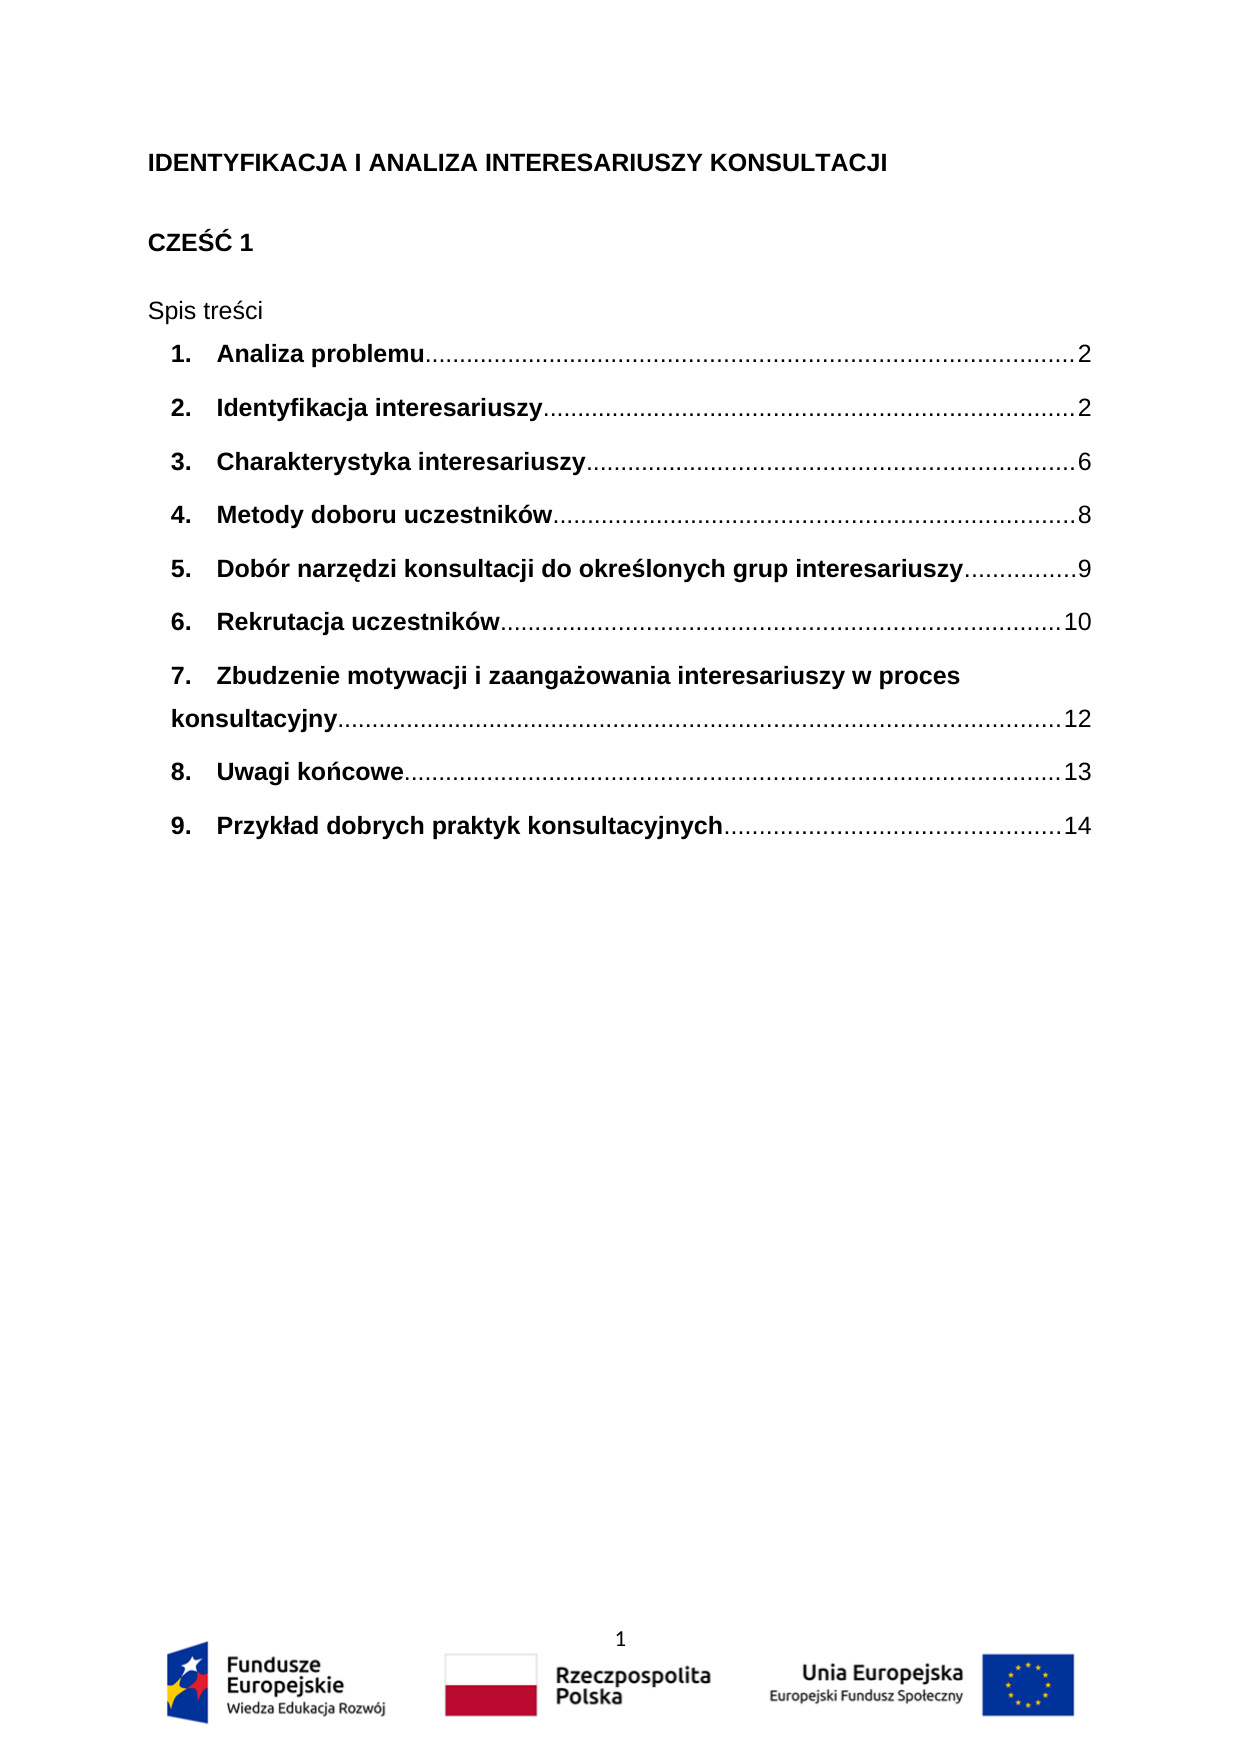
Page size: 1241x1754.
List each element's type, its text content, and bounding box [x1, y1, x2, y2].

picture [147, 1622, 1094, 1744]
text CZEŚĆ 1 [148, 228, 1093, 257]
text IDENTYFIKACJA I ANALIZA INTERESARIUSZY KONSULTACJI [148, 148, 1093, 176]
